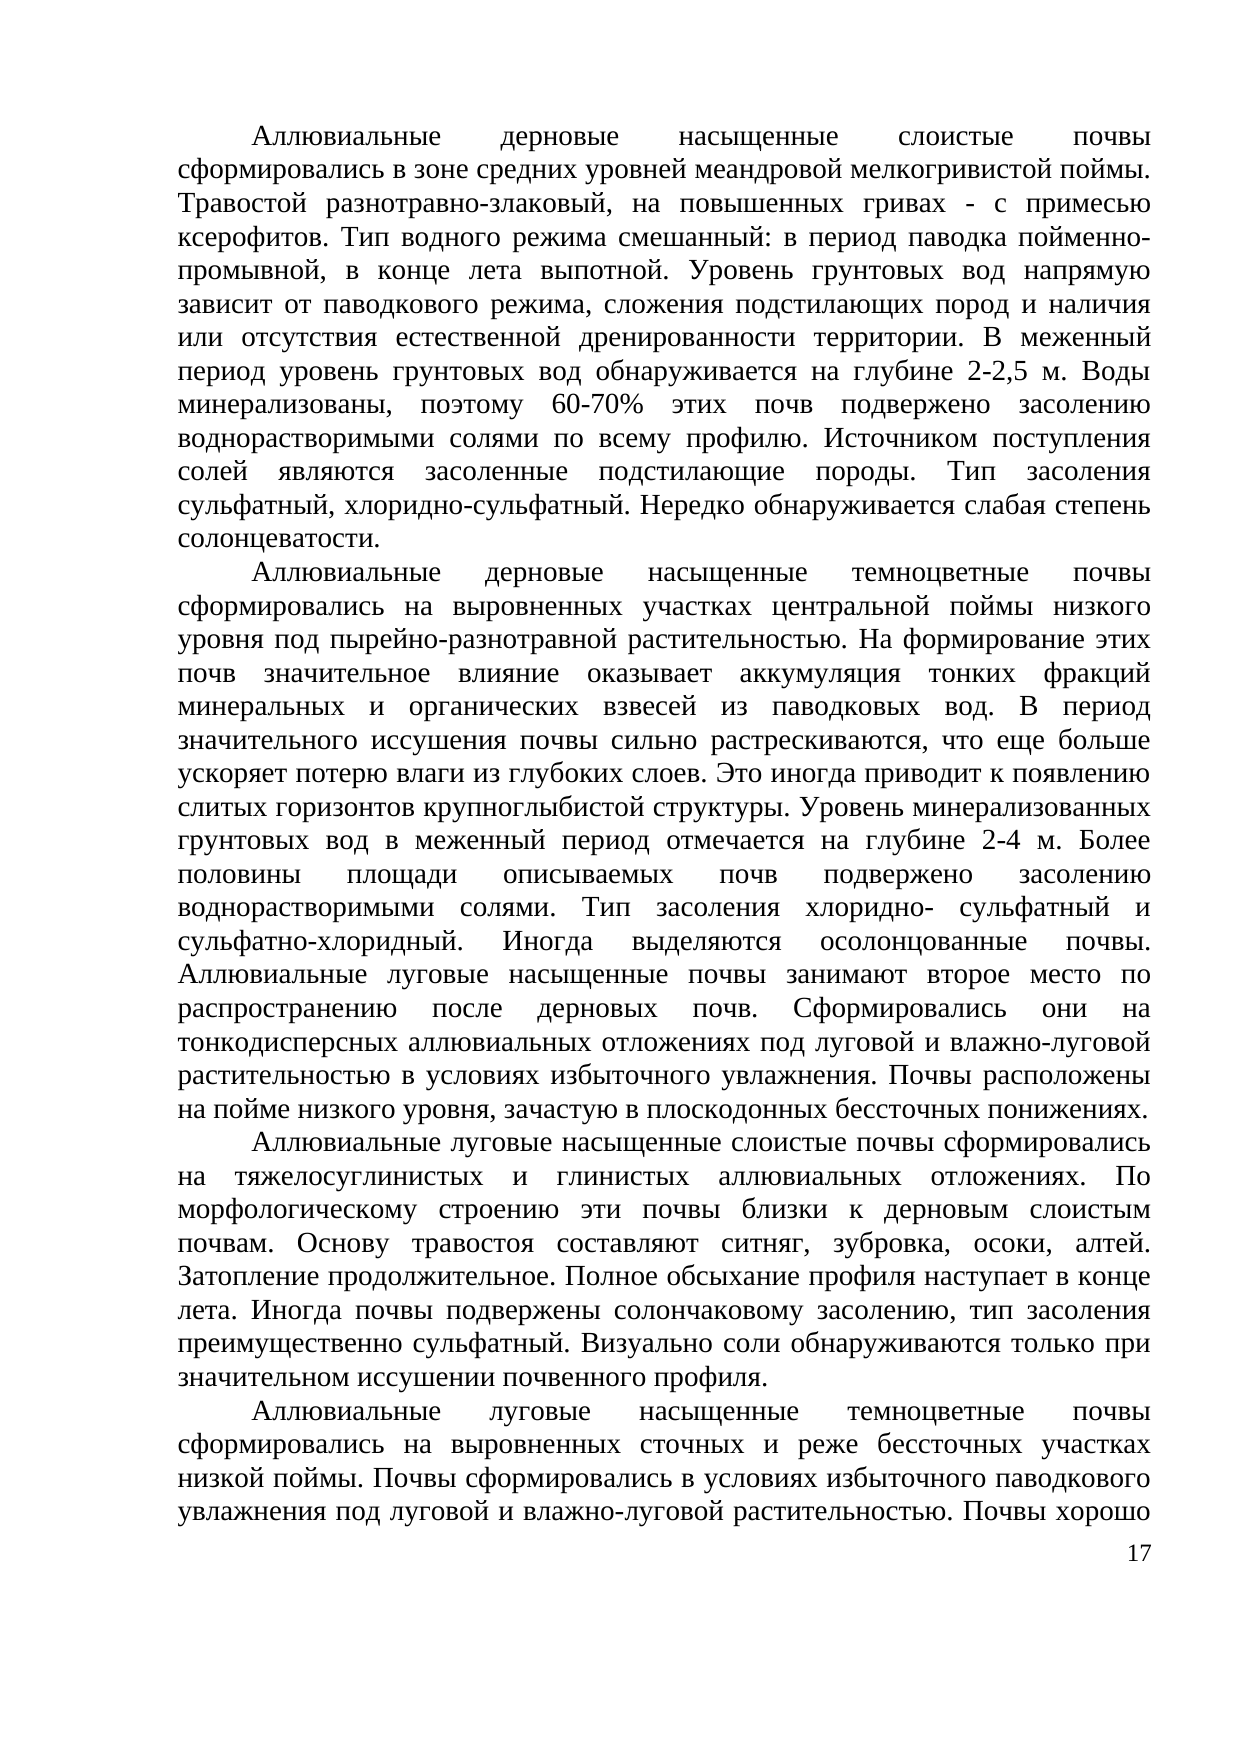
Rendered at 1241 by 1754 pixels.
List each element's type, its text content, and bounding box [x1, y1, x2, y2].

text Аллювиальные луговые насыщенные слоистые почвы сформировались на тяжелосуглинистых и глинистых аллювиальных отложениях. По морфологическому строению эти почвы близки к дерновым слоистым почвам. Основу травостоя составляют ситняг, зубровка, осоки, алтей. Затопление продолжительное. Полное обсыхание профиля наступает в конце лета. Иногда почвы подвержены солончаковому засолению, тип засоления преимущественно сульфатный. Визуально соли обнаруживаются только при значительном иссушении почвенного профиля. [177, 1124, 1152, 1393]
text Аллювиальные дерновые насыщенные слоистые почвы сформировались в зоне средних уровней меандровой мелкогривистой поймы. Травостой разнотравно-злаковый, на повышенных гривах - с примесью ксерофитов. Тип водного режима смешанный: в период паводка пойменно-промывной, в конце лета выпотной. Уровень грунтовых вод напрямую зависит от паводкового режима, сложения подстилающих пород и наличия или отсутствия естественной дренированности территории. В меженный период уровень грунтовых вод обнаруживается на глубине 2-2,5 м. Воды минерализованы, поэтому 60-70% этих почв подвержено засолению воднорастворимыми солями по всему профилю. Источником поступления солей являются засоленные подстилающие породы. Тип засоления сульфатный, хлоридно-сульфатный. Нередко обнаруживается слабая степень солонцеватости. [177, 118, 1152, 554]
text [177, 1393, 1152, 1527]
text Аллювиальные дерновые насыщенные темноцветные почвы сформировались на выровненных участках центральной поймы низкого уровня под пырейно-разнотравной растительностью. На формирование этих почв значительное влияние оказывает аккумуляция тонких фракций минеральных и органических взвесей из паводковых вод. В период значительного иссушения почвы сильно растрескиваются, что еще больше ускоряет потерю влаги из глубоких слоев. Это иногда приводит к появлению слитых горизонтов крупноглыбистой структуры. Уровень минерализованных грунтовых вод в меженный период отмечается на глубине 2-4 м. Более половины площади описываемых почв подвержено засолению воднорастворимыми солями. Тип засоления хлоридно- сульфатный и сульфатно-хлоридный. Иногда выделяются осолонцованные почвы. Аллювиальные луговые насыщенные почвы занимают второе место по распространению после дерновых почв. Сформировались они на тонкодисперсных аллювиальных отложениях под луговой и влажно-луговой растительностью в условиях избыточного увлажнения. Почвы расположены на пойме низкого уровня, зачастую в плоскодонных бессточных понижениях. [177, 554, 1152, 1124]
